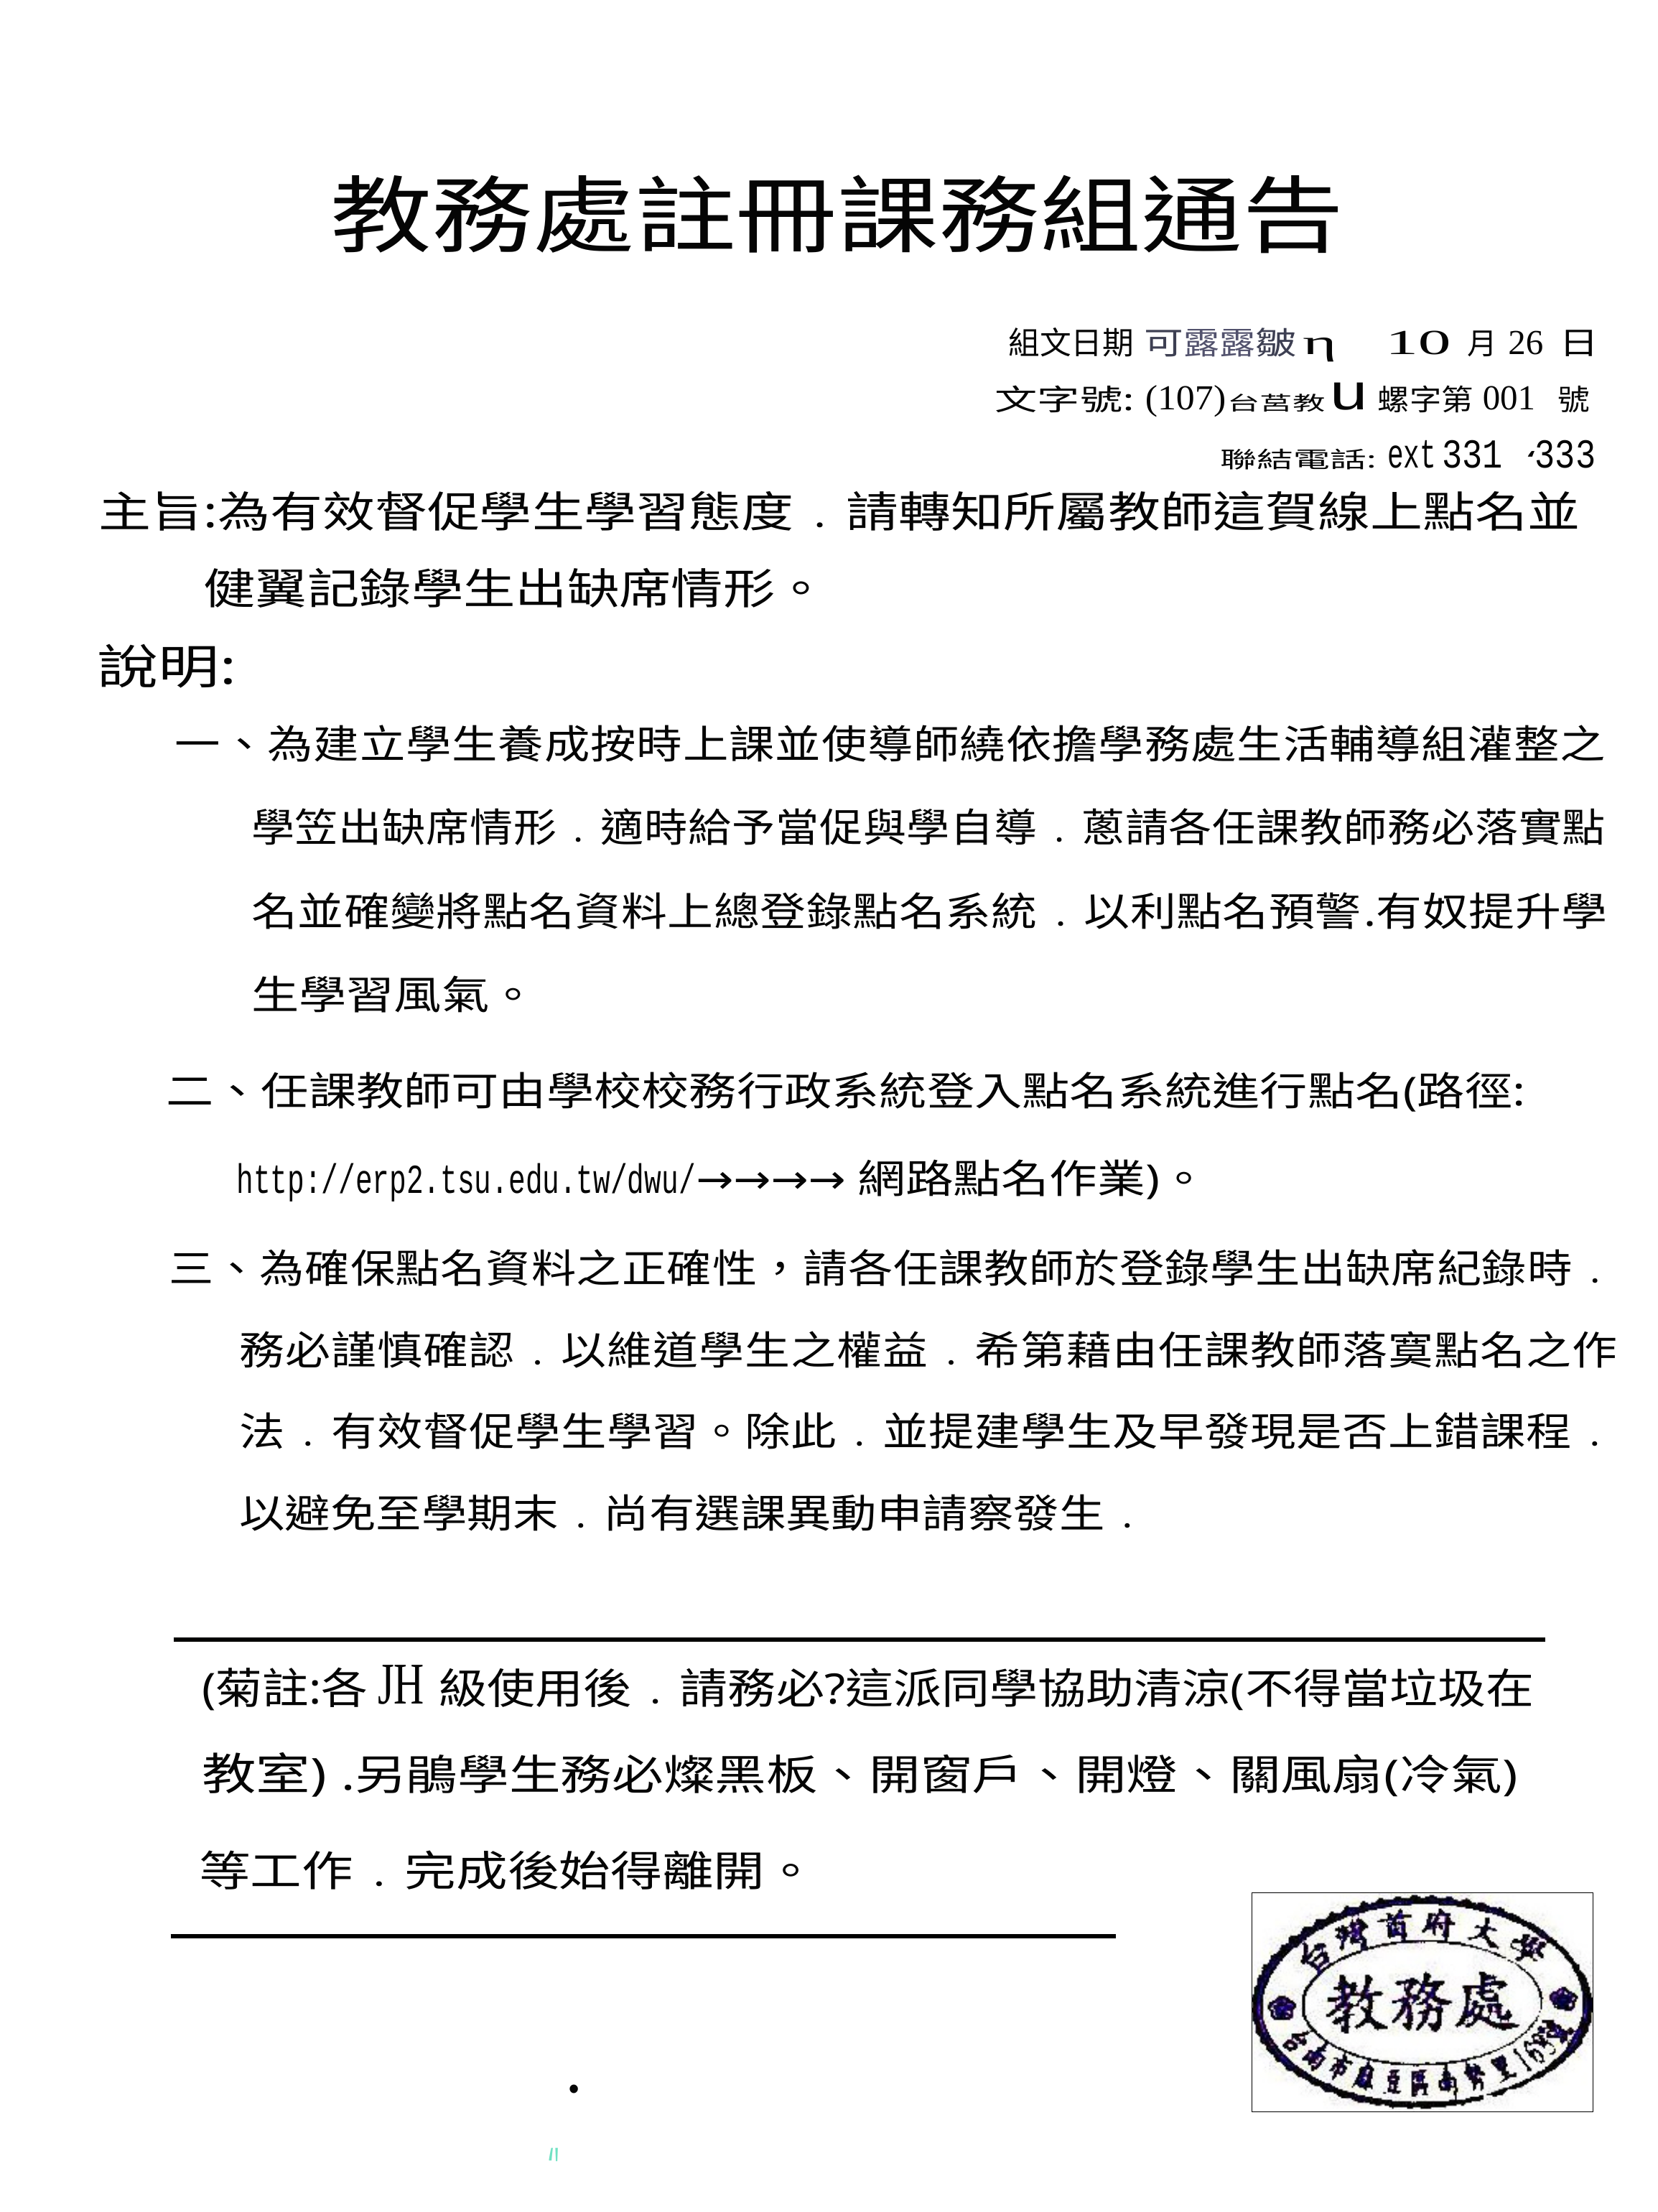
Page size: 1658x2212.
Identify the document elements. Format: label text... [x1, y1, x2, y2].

text 教室) .另鵑學生務必燦黑板、開窗戶、開燈、關風扇(冷氣) 等工作﹒完成後始得離開。 [199, 1742, 1522, 1899]
text 聯結電話: ext331 ‘333 [90, 434, 1596, 480]
text http://erp2.tsu.edu.tw/dwu/→帳號登入→登錄→學務登錄作業→授課老師 網路點名作業)。 [236, 1151, 1601, 1205]
text • [90, 1951, 1593, 2152]
text 組文日期 可露露皺η 10 月 26 日 [90, 321, 1598, 363]
text 二、任課教師可由學校校務行政系統登入點名系統進行點名(路徑: [166, 1063, 1620, 1117]
text 一、為建立學生養成按時上課並使導師繞依擔學務處生活輔導組灌整之 學笠出缺席情形﹒適時給予當促與學自導﹒蔥請各任課教師務必落實點 名並確變將點名資料上總登錄點名系統﹒以利點名預警.有奴提升學 生學習風氣。 [175, 716, 1608, 1021]
text (菊註:各JH 級使用後﹒請務必?這派同學協助清涼(不得當垃圾在 [202, 1649, 1620, 1716]
text 文字號: (107)台莒教u螺字第 001 號 [90, 363, 1589, 421]
text 教務處註冊課務組通告 [330, 162, 1620, 253]
text 說明: [97, 636, 1620, 688]
text 主旨:為有效督促學生學習態度﹒請轉知所屬教師這賀線上點名並 健翼記錄學生出缺席情形。 [98, 482, 1591, 617]
picture [1252, 1893, 1593, 2111]
text ‘' [549, 2152, 1620, 2172]
text 三、為確保點名資料之正確性，請各任課教師於登錄學生出缺席紀錄時﹒ 務必謹慎確認﹒以維道學生之權益﹒希第藉由任課教師落寞點名之作 法﹒有效督促學生學習。除此﹒並提建學生及早發現是否上錯課程﹒ 以避免至學期末﹒尚有選課異動申請察發生﹒ [169, 1240, 1619, 1539]
